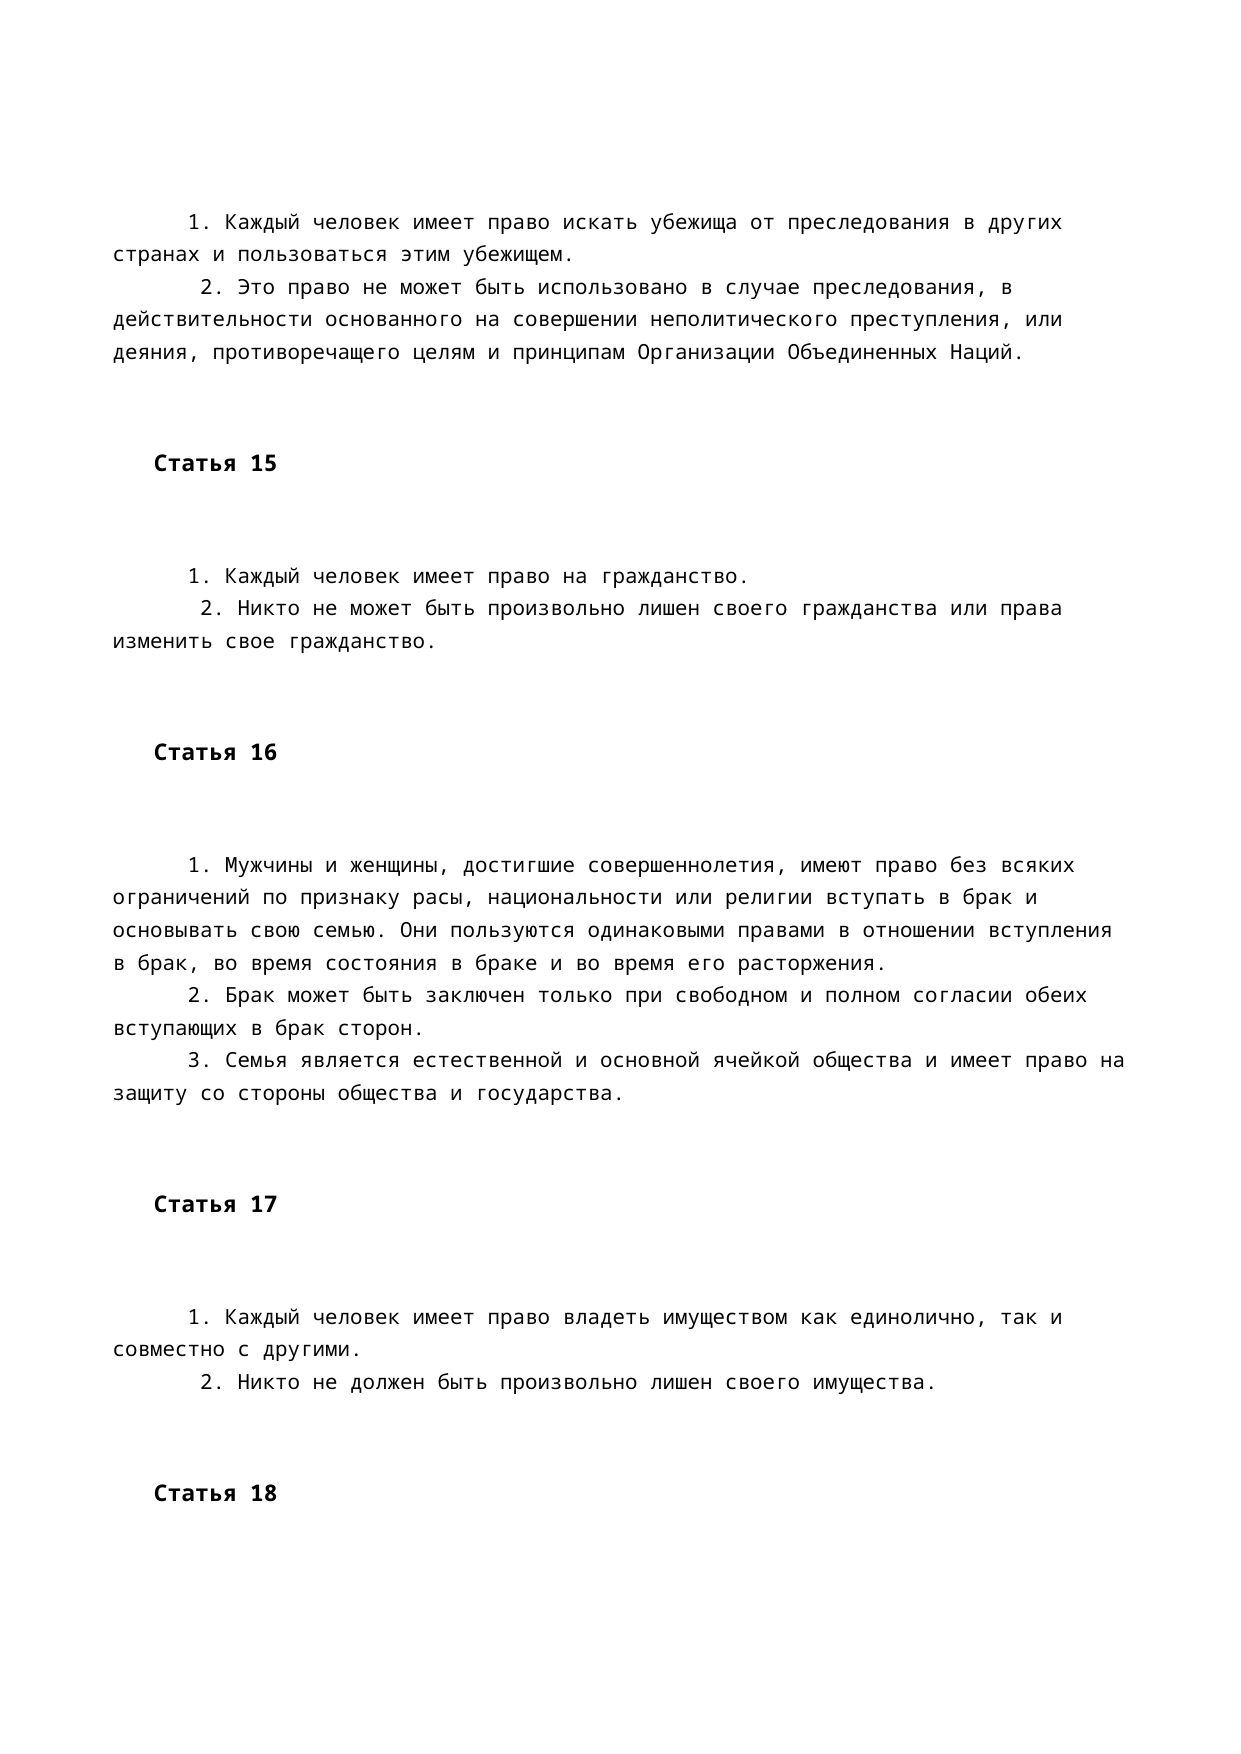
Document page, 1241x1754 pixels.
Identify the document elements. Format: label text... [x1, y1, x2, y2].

text Статья 16 [112, 736, 1128, 768]
text Статья 15 [112, 447, 1128, 479]
text Статья 17 [112, 1188, 1128, 1219]
text 1. Мужчины и женщины, достигшие совершеннолетия, имеют право без всяких ограничений по признаку расы, национальности или религии вступать в брак и основывать свою семью. Они пользуются одинаковыми правами в отношении вступления в брак, во время состояния в браке и во время его расторжения. 2. Брак может быть заключен только при свободном и полном согласии обеих вступающих в брак сторон. 3. Семья является естественной и основной ячейкой общества и имеет право на защиту со стороны общества и государства. [112, 850, 1128, 1107]
text 1. Каждый человек имеет право владеть имуществом как единолично, так и совместно с другими. 2. Никто не должен быть произвольно лишен своего имущества. [112, 1302, 1128, 1396]
text Статья 18 [112, 1477, 1128, 1508]
text 1. Каждый человек имеет право на гражданство. 2. Никто не может быть произвольно лишен своего гражданства или права изменить свое гражданство. [112, 561, 1128, 654]
text 1. Каждый человек имеет право искать убежища от преследования в других странах и пользоваться этим убежищем. 2. Это право не может быть использовано в случае преследования, в действительности основанного на совершении неполитического преступления, или деяния, противоречащего целям и принципам Организации Объединенных Наций. [112, 207, 1128, 366]
